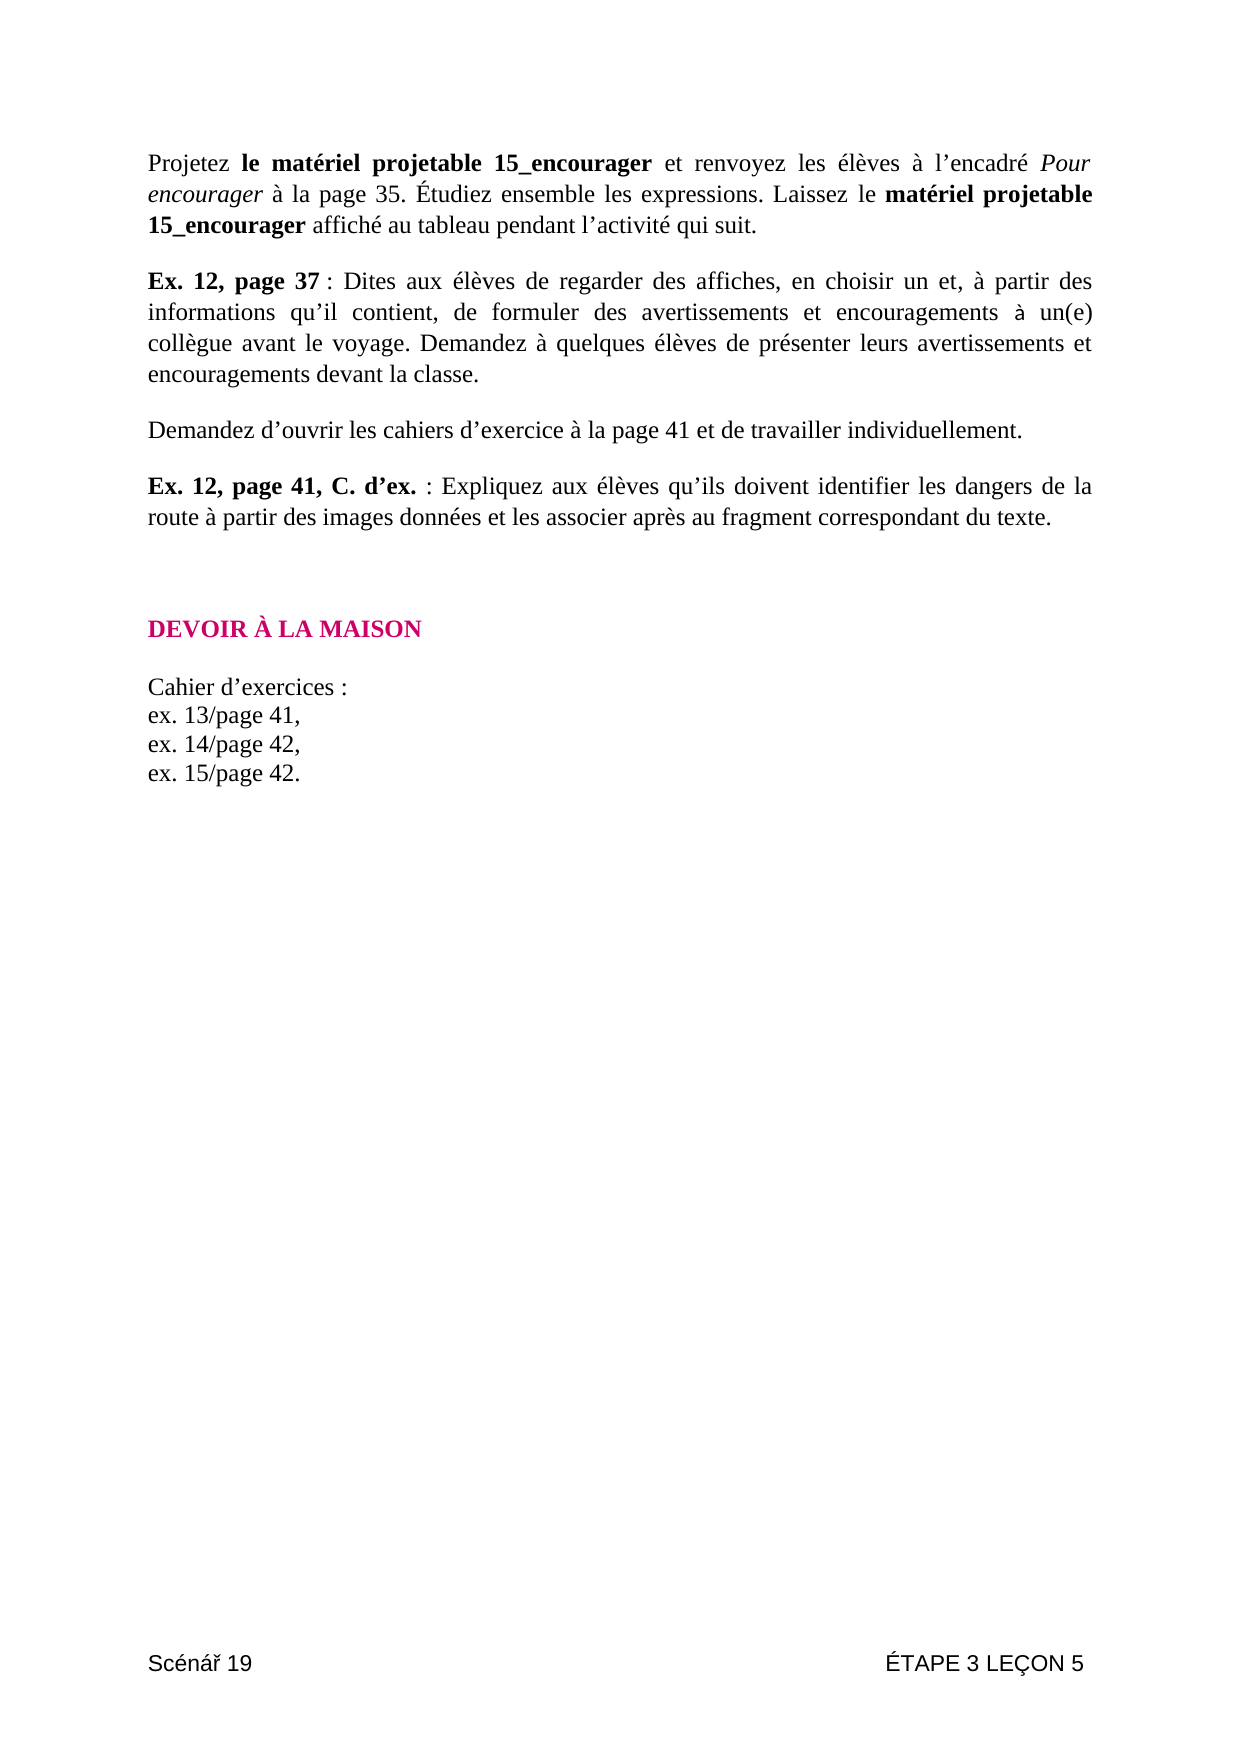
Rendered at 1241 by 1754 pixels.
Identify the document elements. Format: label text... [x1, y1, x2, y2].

text DEVOIR À LA MAISON [148, 614, 1093, 643]
text ex. 14/page 42, [148, 729, 1093, 758]
text Projetez le matériel projetable 15_encourager et renvoyez les élèves à l’encadré Pour encourager à la page 35. Étudiez ensemble les expressions. Laissez le matériel projetable 15_encourager affiché au tableau pendant l’activité qui suit. [148, 148, 1093, 238]
text Demandez d’ouvrir les cahiers d’exercice à la page 41 et de travailler individuellement. [148, 415, 1093, 444]
text Cahier d’exercices : [148, 672, 1093, 701]
text ex. 15/page 42. [148, 758, 1093, 787]
text Ex. 12, page 41, C. d’ex. : Expliquez aux élèves qu’ils doivent identifier les dangers de la route à partir des images données et les associer après au fragment correspondant du texte. [148, 471, 1093, 531]
text ex. 13/page 41, [148, 701, 1093, 729]
text Ex. 12, page 37 : Dites aux élèves de regarder des affiches, en choisir un et, à partir des informations qu’il contient, de formuler des avertissements et encouragements à un(e) collègue avant le voyage. Demandez à quelques élèves de présenter leurs avertissements et encouragements devant la classe. [148, 266, 1093, 388]
